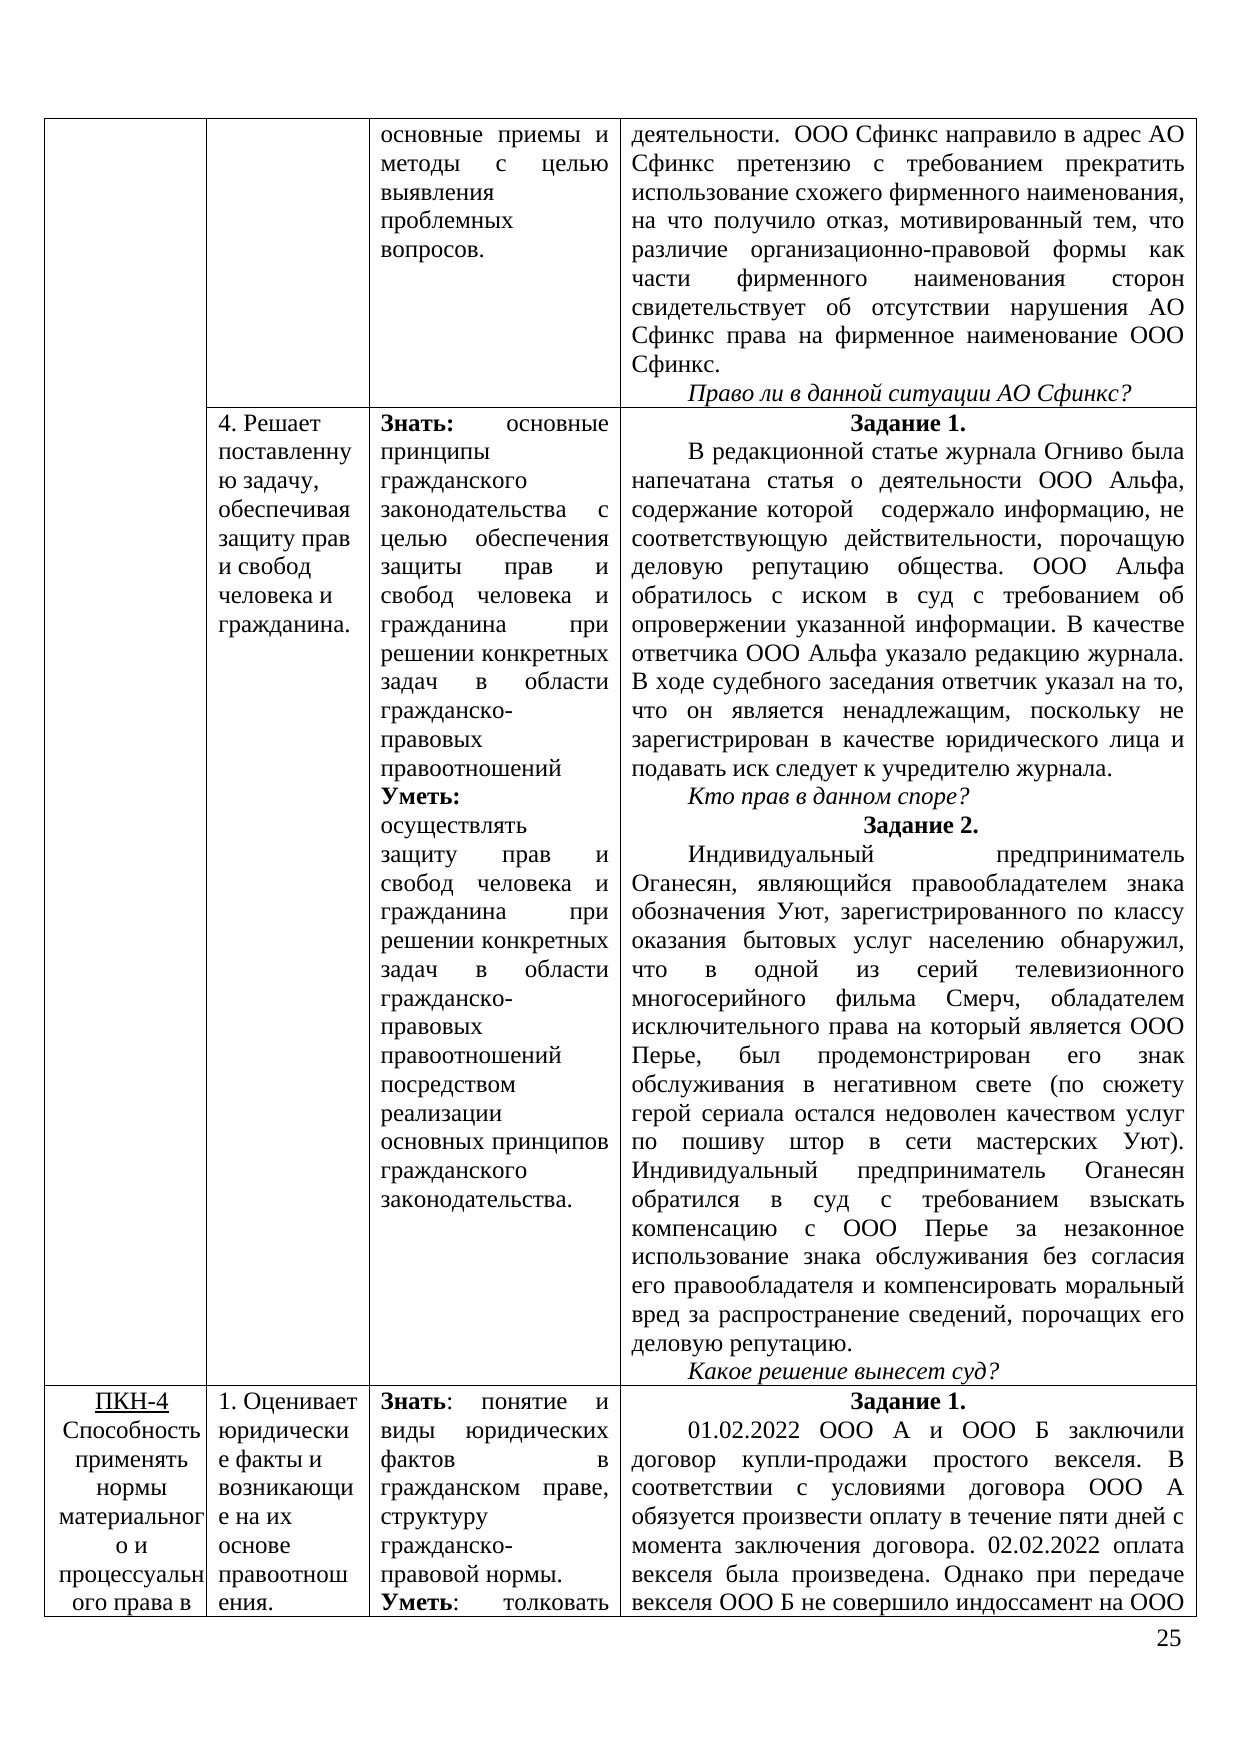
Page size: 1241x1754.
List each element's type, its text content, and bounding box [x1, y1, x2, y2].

table_cell 4. Решает поставленную задачу, обеспечивая защиту прав и свобод человека и гражданина. [207, 408, 369, 1385]
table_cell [621, 1386, 1196, 1616]
table_cell Знать: основные принципы гражданского законодательства с целью обеспечения защиты прав и свобод человека и гражданина при решении конкретных задач в области гражданско-правовых правоотношений Уметь: осуществлять защиту прав и свобод человека и гражданина при решении конкретных задач в области гражданско-правовых правоотношений посредством реализации основных принципов гражданского законодательства. [370, 408, 620, 1385]
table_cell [207, 1386, 369, 1616]
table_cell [207, 119, 369, 407]
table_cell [370, 1386, 620, 1616]
table_cell Задание 1. В редакционной статье журнала Огниво была напечатана статья о деятельности ООО Альфа, содержание которой содержало информацию, не соответствующую действительности, порочащую деловую репутацию общества. ООО Альфа обратилось с иском в суд с требованием об опровержении указанной информации. В качестве ответчика ООО Альфа указало редакцию журнала. В ходе судебного заседания ответчик указал на то, что он является ненадлежащим, поскольку не зарегистрирован в качестве юридического лица и подавать иск следует к учредителю журнала. Кто прав в данном споре? Задание 2. Индивидуальный предприниматель Оганесян, являющийся правообладателем знака обозначения Уют, зарегистрированного по классу оказания бытовых услуг населению обнаружил, что в одной из серий телевизионного многосерийного фильма Смерч, обладателем исключительного права на который является ООО Перье, был продемонстрирован его знак обслуживания в негативном свете (по сюжету герой сериала остался недоволен качеством услуг по пошиву штор в сети мастерских Уют). Индивидуальный предприниматель Оганесян обратился в суд с требованием взыскать компенсацию с ООО Перье за незаконное использование знака обслуживания без согласия его правообладателя и компенсировать моральный вред за распространение сведений, порочащих его деловую репутацию. Какое решение вынесет суд? [621, 408, 1196, 1385]
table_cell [621, 119, 1196, 407]
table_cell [370, 119, 620, 407]
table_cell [45, 1386, 206, 1616]
